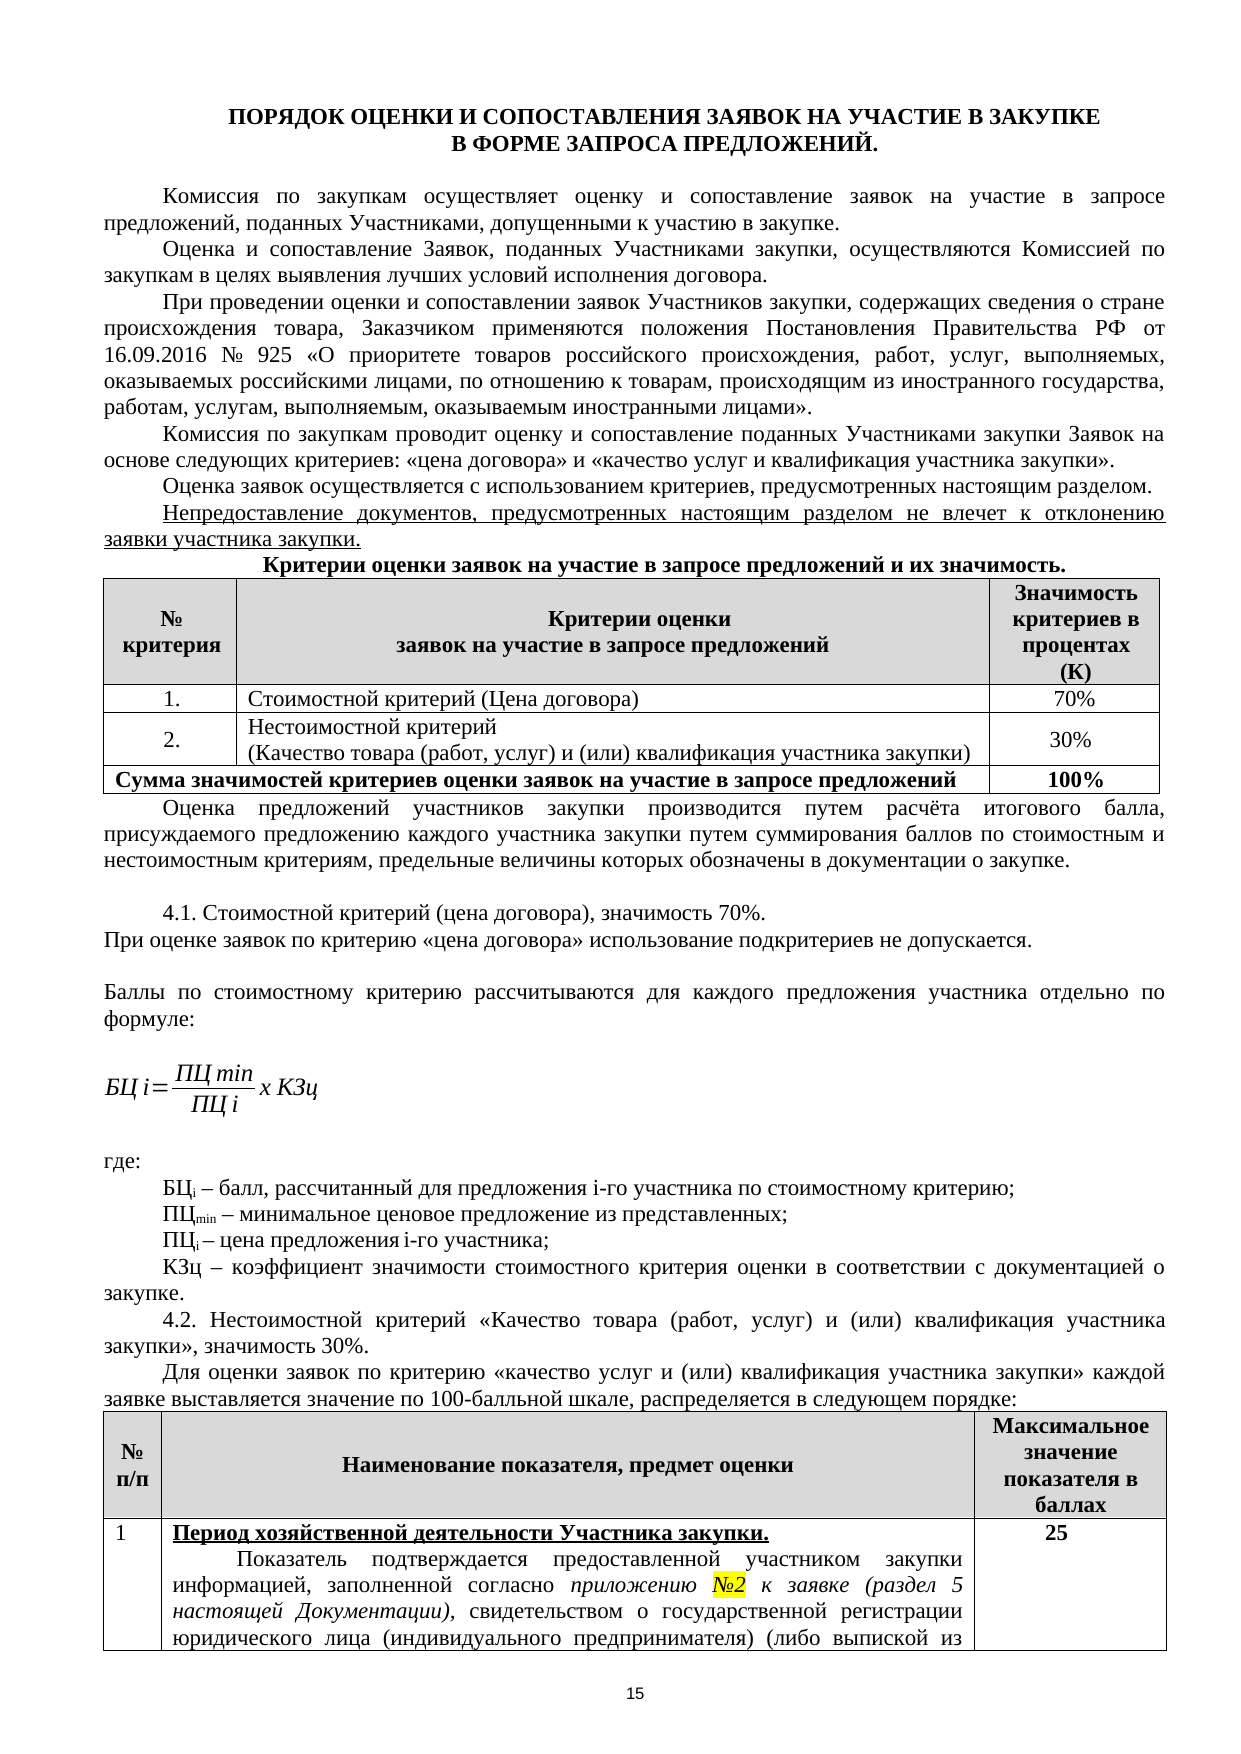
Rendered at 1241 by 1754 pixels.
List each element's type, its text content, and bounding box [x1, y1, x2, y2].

text Для оценки заявок по критерию «качество услуг и (или) квалификация участника закупки» каждой заявке выставляется значение по 100-балльной шкале, распределяется в следующем порядке: [103, 1358, 1167, 1411]
text Оценка заявок осуществляется с использованием критериев, предусмотренных настоящим разделом. [103, 472, 1167, 499]
text 4.1. Стоимостной критерий (цена договора), значимость 70%. [103, 899, 1167, 926]
table_cell 1. [104, 685, 236, 712]
table_cell 30% [990, 713, 1159, 765]
text В ФОРМЕ ЗАПРОСА ПРЕДЛОЖЕНИЙ. [103, 130, 1167, 156]
text БЦi – балл, рассчитанный для предложения i-го участника по стоимостному критерию; [103, 1174, 1167, 1200]
table_cell 100% [990, 766, 1159, 793]
text Критерии оценки заявок на участие в запросе предложений и их значимость. [103, 551, 1167, 578]
table_header Максимальное значение показателя в баллах [975, 1412, 1166, 1517]
text 4.2. Нестоимостной критерий «Качество товара (работ, услуг) и (или) квалификация участника закупки», значимость 30%. [103, 1306, 1167, 1358]
table_header № критерия [104, 579, 236, 684]
text При оценке заявок по критерию «цена договора» использование подкритериев не допускается. [103, 926, 1167, 952]
text Непредоставление документов, предусмотренных настоящим разделом не влечет к отклонению заявки участника закупки. [103, 499, 1167, 551]
text Баллы по стоимостному критерию рассчитываются для каждого предложения участника отдельно по формуле: [103, 978, 1167, 1031]
table_cell Нестоимостной критерий (Качество товара (работ, услуг) и (или) квалификация участника закупки) [497, 713, 989, 765]
text ПЦmin – минимальное ценовое предложение из представленных; [103, 1200, 1167, 1227]
text ПЦi – цена предложения i-го участника; [103, 1227, 1167, 1253]
text КЗц – коэффициент значимости стоимостного критерия оценки в соответствии с документацией о закупке. [103, 1253, 1167, 1306]
text ПОРЯДОК ОЦЕНКИ И СОПОСТАВЛЕНИЯ ЗАЯВОК НА УЧАСТИЕ В ЗАКУПКЕ [103, 103, 1167, 130]
table_cell 2. [104, 713, 236, 765]
table_cell 25 [975, 1519, 1166, 1650]
text Комиссия по закупкам проводит оценку и сопоставление поданных Участниками закупки Заявок на основе следующих критериев: «цена договора» и «качество услуг и квалификация участника закупки». [103, 420, 1167, 472]
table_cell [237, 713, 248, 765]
table_cell Сумма значимостей критериев оценки заявок на участие в запросе предложений [104, 766, 989, 793]
table_cell 70% [990, 685, 1159, 712]
table_cell 1 [104, 1519, 161, 1650]
text Комиссия по закупкам осуществляет оценку и сопоставление заявок на участие в запросе предложений, поданных Участниками, допущенными к участию в закупке. [103, 182, 1167, 235]
text При проведении оценки и сопоставлении заявок Участников закупки, содержащих сведения о стране происхождения товара, Заказчиком применяются положения Постановления Правительства РФ от 16.09.2016 № 925 «О приоритете товаров российского происхождения, работ, услуг, выполняемых, оказываемых российскими лицами, по отношению к товарам, происходящим из иностранного государства, работам, услугам, выполняемым, оказываемым иностранными лицами». [103, 288, 1167, 420]
text Оценка предложений участников закупки производится путем расчёта итогового балла, присуждаемого предложению каждого участника закупки путем суммирования баллов по стоимостным и нестоимостным критериям, предельные величины которых обозначены в документации о закупке. [103, 794, 1167, 873]
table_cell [162, 1519, 974, 1650]
table_header № п/п [104, 1412, 161, 1517]
text Оценка и сопоставление Заявок, поданных Участниками закупки, осуществляются Комиссией по закупкам в целях выявления лучших условий исполнения договора. [103, 235, 1167, 288]
table_header Значимость критериев в процентах (К) [990, 579, 1159, 684]
table_header Наименование показателя, предмет оценки [162, 1412, 974, 1517]
table_header Критерии оценки заявок на участие в запросе предложений [237, 579, 989, 684]
text где: [103, 1147, 1167, 1174]
table_cell Стоимостной критерий (Цена договора) [237, 685, 989, 712]
